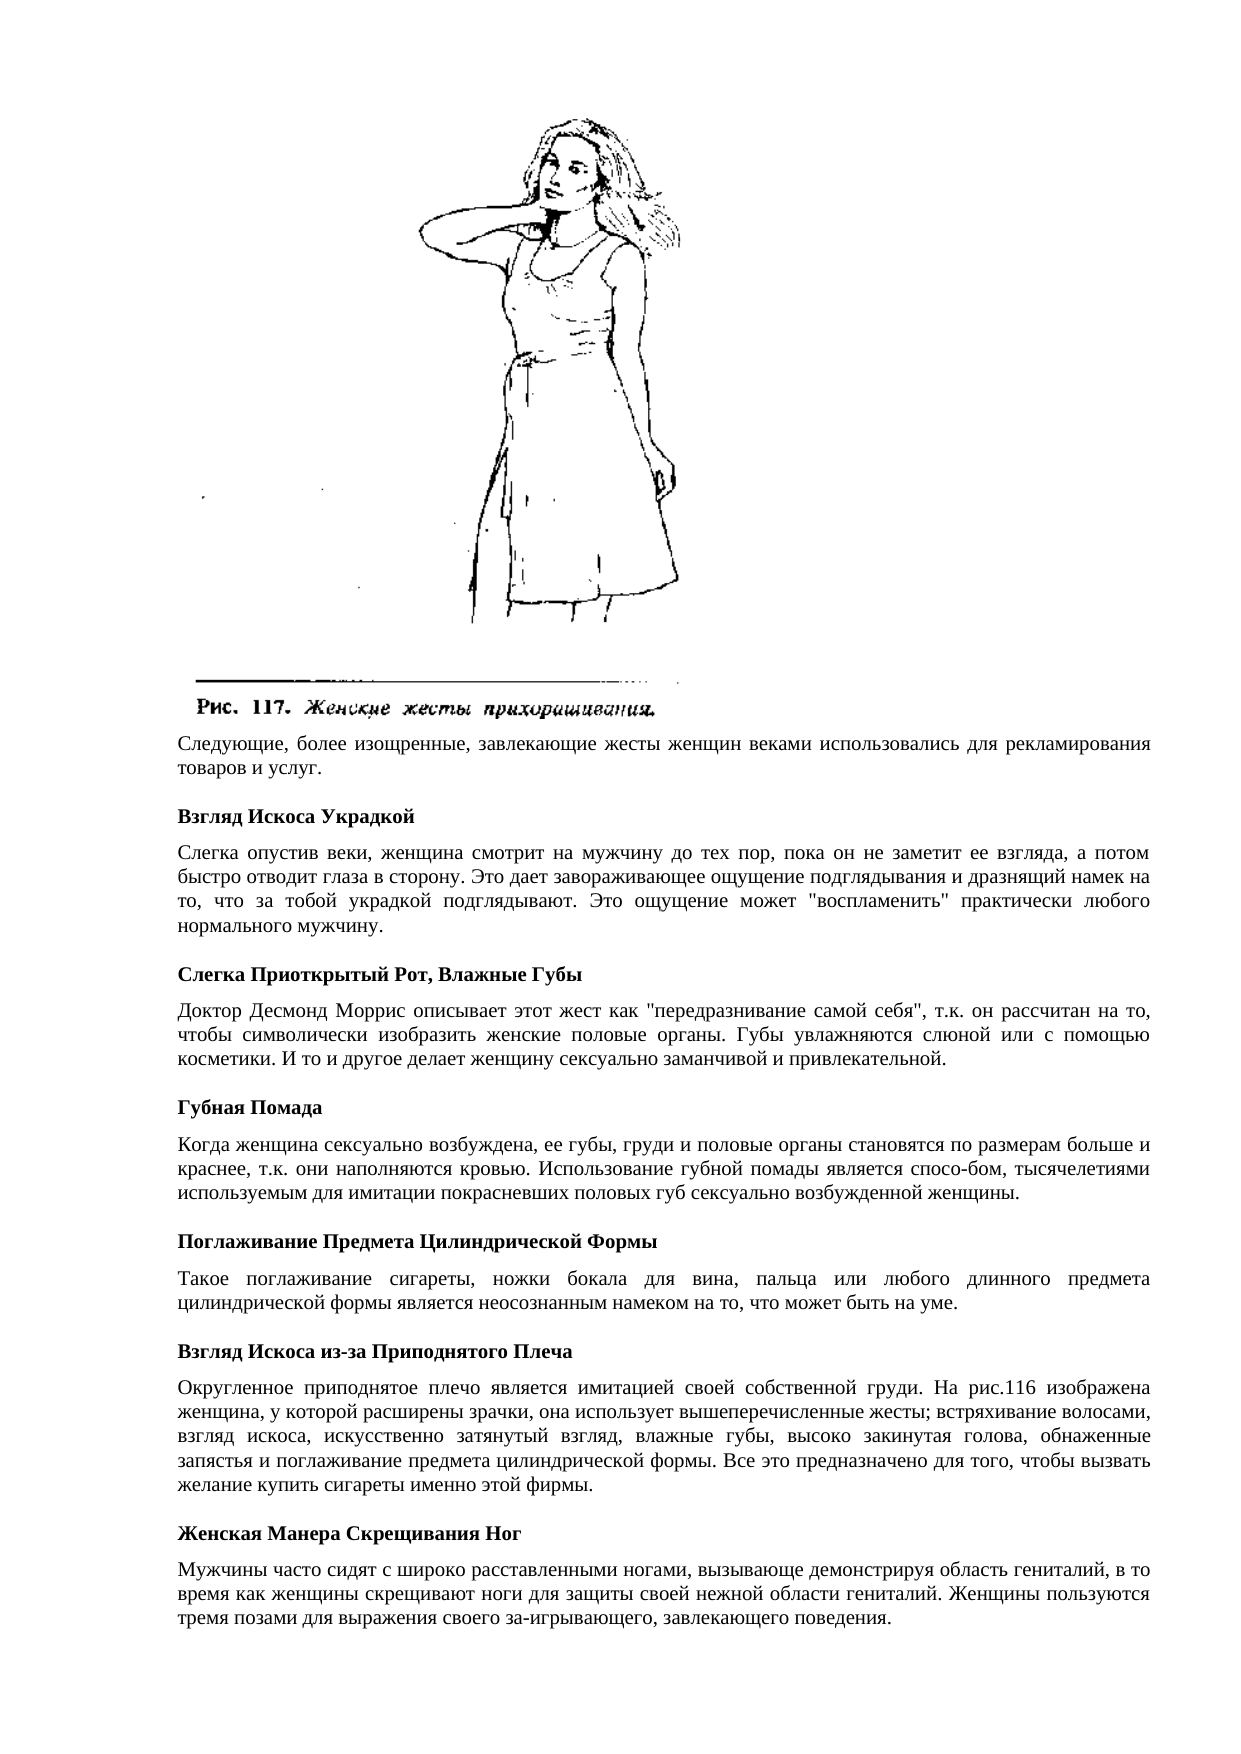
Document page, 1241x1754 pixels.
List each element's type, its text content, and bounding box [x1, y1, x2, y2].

subtitle Женская Манера Скрещивания Ног [177, 1521, 1152, 1545]
text Слегка опустив веки, женщина смотрит на мужчину до тех пор, пока он не заметит ее взгляда, а потом быстро отводит глаза в сторону. Это дает завораживающее ощущение подглядывания и дразнящий намек на то, что за тобой украдкой подглядывают. Это ощущение может "воспламенить" практически любого нормального мужчину. [177, 840, 1152, 937]
subtitle Взгляд Искоса Украдкой [177, 804, 1152, 828]
text Когда женщина сексуально возбуждена, ее губы, груди и половые органы становятся по размерам больше и краснее, т.к. они наполняются кровью. Использование губной помады является спосо-бом, тысячелетиями используемым для имитации покрасневших половых губ сексуально возбужденной женщины. [177, 1132, 1152, 1204]
subtitle Губная Помада [177, 1095, 1152, 1119]
text Округленное приподнятое плечо является имитацией своей собственной груди. На рис.116 изображена женщина, у которой расширены зрачки, она использует вышеперечисленные жесты; встряхивание волосами, взгляд искоса, искусственно затянутый взгляд, влажные губы, высоко закинутая голова, обнаженные запястья и поглаживание предмета цилиндрической формы. Все это предназначено для того, чтобы вызвать желание купить сигареты именно этой фирмы. [177, 1375, 1152, 1496]
subtitle Поглаживание Предмета Цилиндрической Формы [177, 1229, 1152, 1253]
subtitle Слегка Приоткрытый Рот, Влажные Губы [177, 962, 1152, 986]
text Доктор Десмонд Моррис описывает этот жест как "передразнивание самой себя", т.к. он рассчитан на то, чтобы символически изобразить женские половые органы. Губы увлажняются слюной или с помощью косметики. И то и другое делает женщину сексуально заманчивой и привлекательной. [177, 998, 1152, 1070]
subtitle Взгляд Искоса из-за Приподнятого Плеча [177, 1339, 1152, 1363]
text Мужчины часто сидят с широко расставленными ногами, вызывающе демонстрируя область гениталий, в то время как женщины скрещивают ноги для защиты своей нежной области гениталий. Женщины пользуются тремя позами для выражения своего за-игрывающего, завлекающего поведения. [177, 1557, 1152, 1629]
picture [177, 118, 681, 719]
text Следующие, более изощренные, завлекающие жесты женщин веками использовались для рекламирования товаров и услуг. [177, 731, 1152, 779]
text Такое поглаживание сигареты, ножки бокала для вина, пальца или любого длинного предмета цилиндрической формы является неосознанным намеком на то, что может быть на уме. [177, 1266, 1152, 1314]
